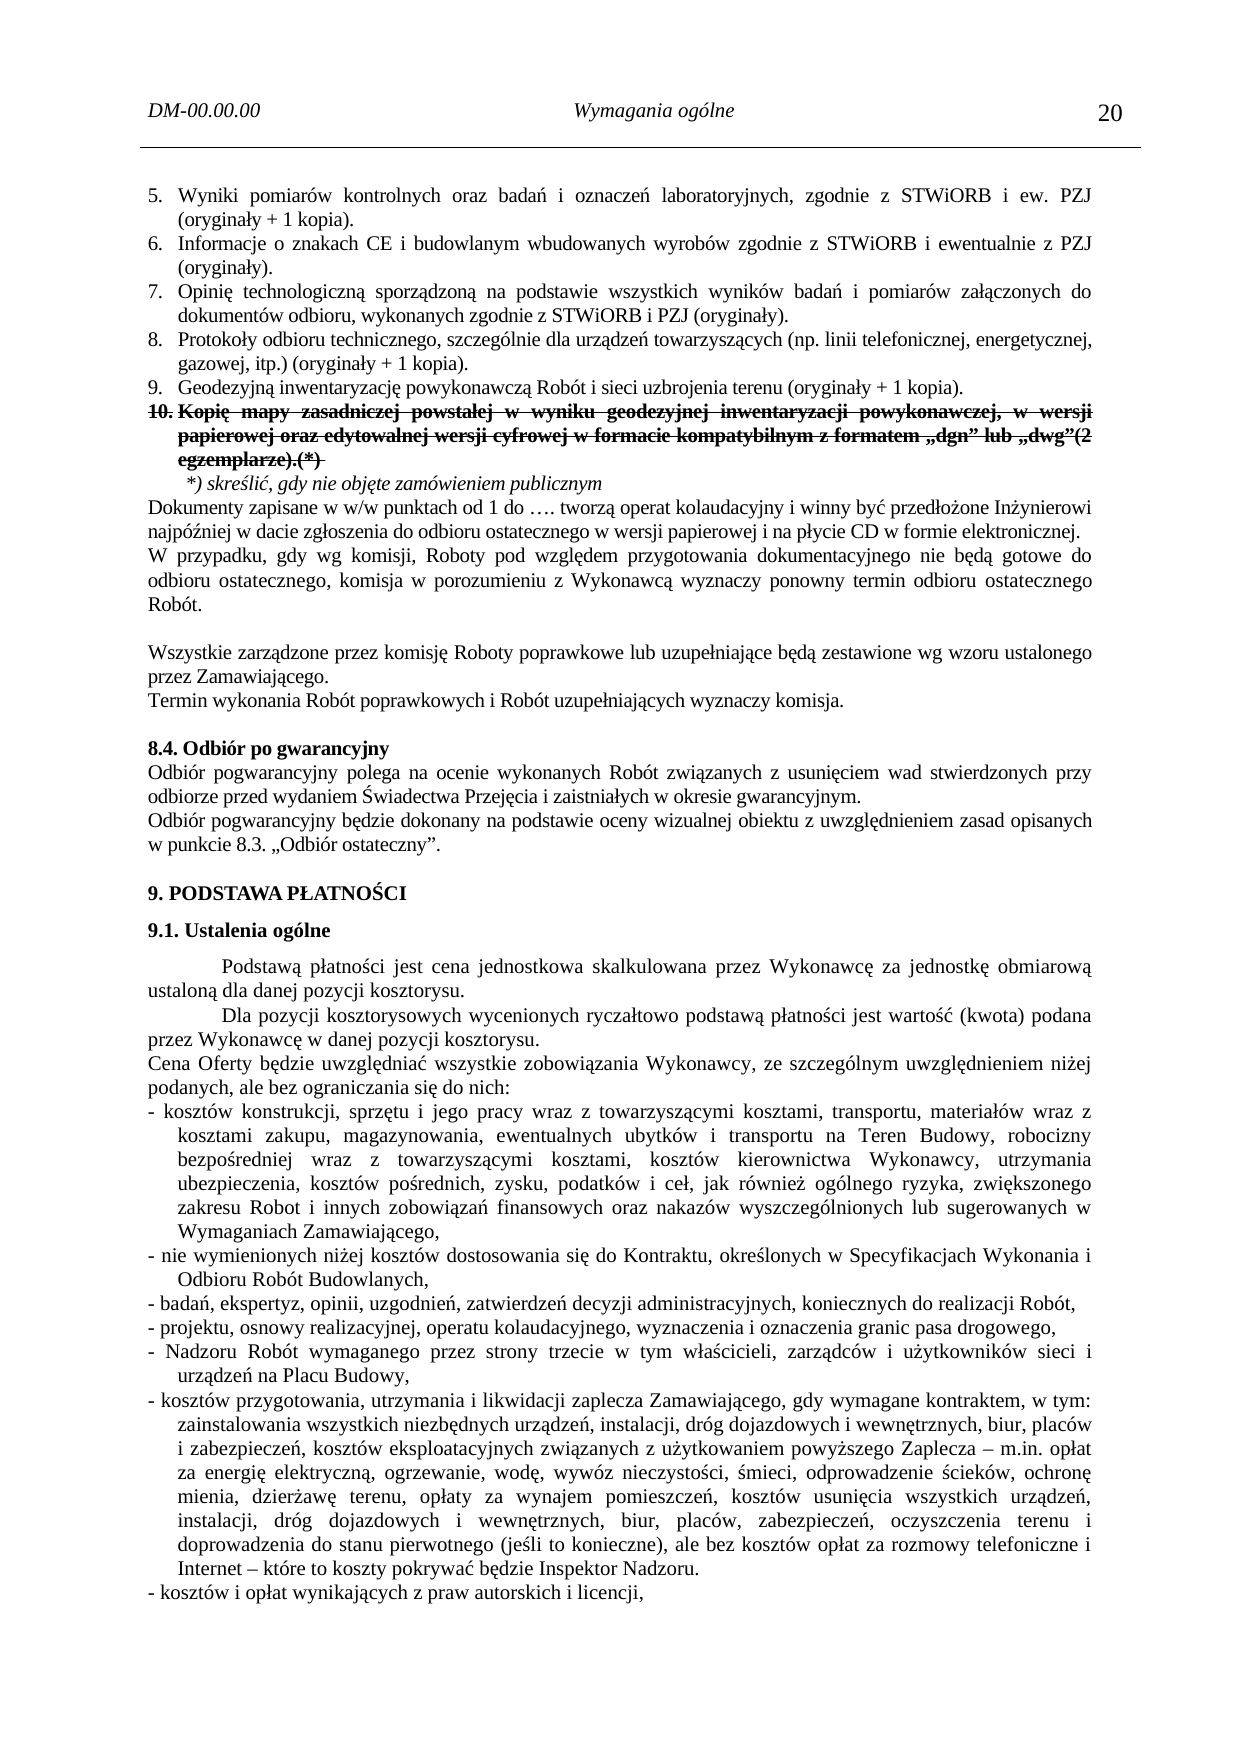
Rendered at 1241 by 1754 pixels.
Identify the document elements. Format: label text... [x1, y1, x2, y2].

text - projektu, osnowy realizacyjnej, operatu kolaudacyjnego, wyznaczenia i oznaczenia granic pasa drogowego, [148, 1315, 1093, 1339]
text Odbiór pogwarancyjny będzie dokonany na podstawie oceny wizualnej obiektu z uwzględnieniem zasad opisanych w punkcie 8.3. „Odbiór ostateczny”. [148, 808, 1093, 856]
text Cena Oferty będzie uwzględniać wszystkie zobowiązania Wykonawcy, ze szczególnym uwzględnieniem niżej podanych, ale bez ograniczania się do nich: [148, 1051, 1093, 1099]
text - badań, ekspertyz, opinii, uzgodnień, zatwierdzeń decyzji administracyjnych, koniecznych do realizacji Robót, [148, 1291, 1093, 1315]
text - kosztów przygotowania, utrzymania i likwidacji zaplecza Zamawiającego, gdy wymagane kontraktem, w tym: zainstalowania wszystkich niezbędnych urządzeń, instalacji, dróg dojazdowych i wewnętrznych, biur, placów i zabezpieczeń, kosztów eksploatacyjnych związanych z użytkowaniem powyższego Zaplecza – m.in. opłat za energię elektryczną, ogrzewanie, wodę, wywóz nieczystości, śmieci, odprowadzenie ścieków, ochronę mienia, dzierżawę terenu, opłaty za wynajem pomieszczeń, kosztów usunięcia wszystkich urządzeń, instalacji, dróg dojazdowych i wewnętrznych, biur, placów, zabezpieczeń, oczyszczenia terenu i doprowadzenia do stanu pierwotnego (jeśli to konieczne), ale bez kosztów opłat za rozmowy telefoniczne i Internet – które to koszty pokrywać będzie Inspektor Nadzoru. [148, 1387, 1093, 1580]
text Termin wykonania Robót poprawkowych i Robót uzupełniających wyznaczy komisja. [148, 688, 1093, 712]
list Opinię technologiczną sporządzoną na podstawie wszystkich wyników badań i pomiarów załączonych do dokumentów odbioru, wykonanych zgodnie z STWiORB i PZJ (oryginały). [148, 279, 1093, 327]
text Dla pozycji kosztorysowych wycenionych ryczałtowo podstawą płatności jest wartość (kwota) podana przez Wykonawcę w danej pozycji kosztorysu. [148, 1002, 1093, 1051]
text - Nadzoru Robót wymaganego przez strony trzecie w tym właścicieli, zarządców i użytkowników sieci i urządzeń na Placu Budowy, [148, 1339, 1093, 1387]
list Kopię mapy zasadniczej powstałej w wyniku geodezyjnej inwentaryzacji powykonawczej, w wersji papierowej oraz edytowalnej wersji cyfrowej w formacie kompatybilnym z formatem „dgn” lub „dwg”(2 egzemplarze).(*) [148, 399, 1093, 471]
text *) skreślić, gdy nie objęte zamówieniem publicznym [185, 471, 1093, 495]
text Dokumenty zapisane w w/w punktach od 1 do …. tworzą operat kolaudacyjny i winny być przedłożone Inżynierowi najpóźniej w dacie zgłoszenia do odbioru ostatecznego w wersji papierowej i na płycie CD w formie elektronicznej. [148, 495, 1093, 543]
list Informacje o znakach CE i budowlanym wbudowanych wyrobów zgodnie z STWiORB i ewentualnie z PZJ (oryginały). [148, 231, 1093, 279]
text Wszystkie zarządzone przez komisję Roboty poprawkowe lub uzupełniające będą zestawione wg wzoru ustalonego przez Zamawiającego. [148, 640, 1093, 688]
list Geodezyjną inwentaryzację powykonawczą Robót i sieci uzbrojenia terenu (oryginały + 1 kopia). [148, 375, 1093, 399]
subtitle 9. PODSTAWA PŁATNOŚCI [148, 881, 1093, 905]
text - kosztów i opłat wynikających z praw autorskich i licencji, [148, 1580, 1093, 1604]
text - nie wymienionych niżej kosztów dostosowania się do Kontraktu, określonych w Specyfikacjach Wykonania i Odbioru Robót Budowlanych, [148, 1243, 1093, 1291]
list Protokoły odbioru technicznego, szczególnie dla urządzeń towarzyszących (np. linii telefonicznej, energetycznej, gazowej, itp.) (oryginały + 1 kopia). [148, 327, 1093, 375]
text 8.4. Odbiór po gwarancyjny [148, 736, 1093, 760]
text - kosztów konstrukcji, sprzętu i jego pracy wraz z towarzyszącymi kosztami, transportu, materiałów wraz z kosztami zakupu, magazynowania, ewentualnych ubytków i transportu na Teren Budowy, robocizny bezpośredniej wraz z towarzyszącymi kosztami, kosztów kierownictwa Wykonawcy, utrzymania ubezpieczenia, kosztów pośrednich, zysku, podatków i ceł, jak również ogólnego ryzyka, zwiększonego zakresu Robot i innych zobowiązań finansowych oraz nakazów wyszczególnionych lub sugerowanych w Wymaganiach Zamawiającego, [148, 1099, 1093, 1243]
text Odbiór pogwarancyjny polega na ocenie wykonanych Robót związanych z usunięciem wad stwierdzonych przy odbiorze przed wydaniem Świadectwa Przejęcia i zaistniałych w okresie gwarancyjnym. [148, 760, 1093, 808]
text W przypadku, gdy wg komisji, Roboty pod względem przygotowania dokumentacyjnego nie będą gotowe do odbioru ostatecznego, komisja w porozumieniu z Wykonawcą wyznaczy ponowny termin odbioru ostatecznego Robót. [148, 543, 1093, 616]
subtitle 9.1. Ustalenia ogólne [148, 918, 1093, 942]
text Podstawą płatności jest cena jednostkowa skalkulowana przez Wykonawcę za jednostkę obmiarową ustaloną dla danej pozycji kosztorysu. [148, 954, 1093, 1002]
list Wyniki pomiarów kontrolnych oraz badań i oznaczeń laboratoryjnych, zgodnie z STWiORB i ew. PZJ (oryginały + 1 kopia). [148, 182, 1093, 231]
